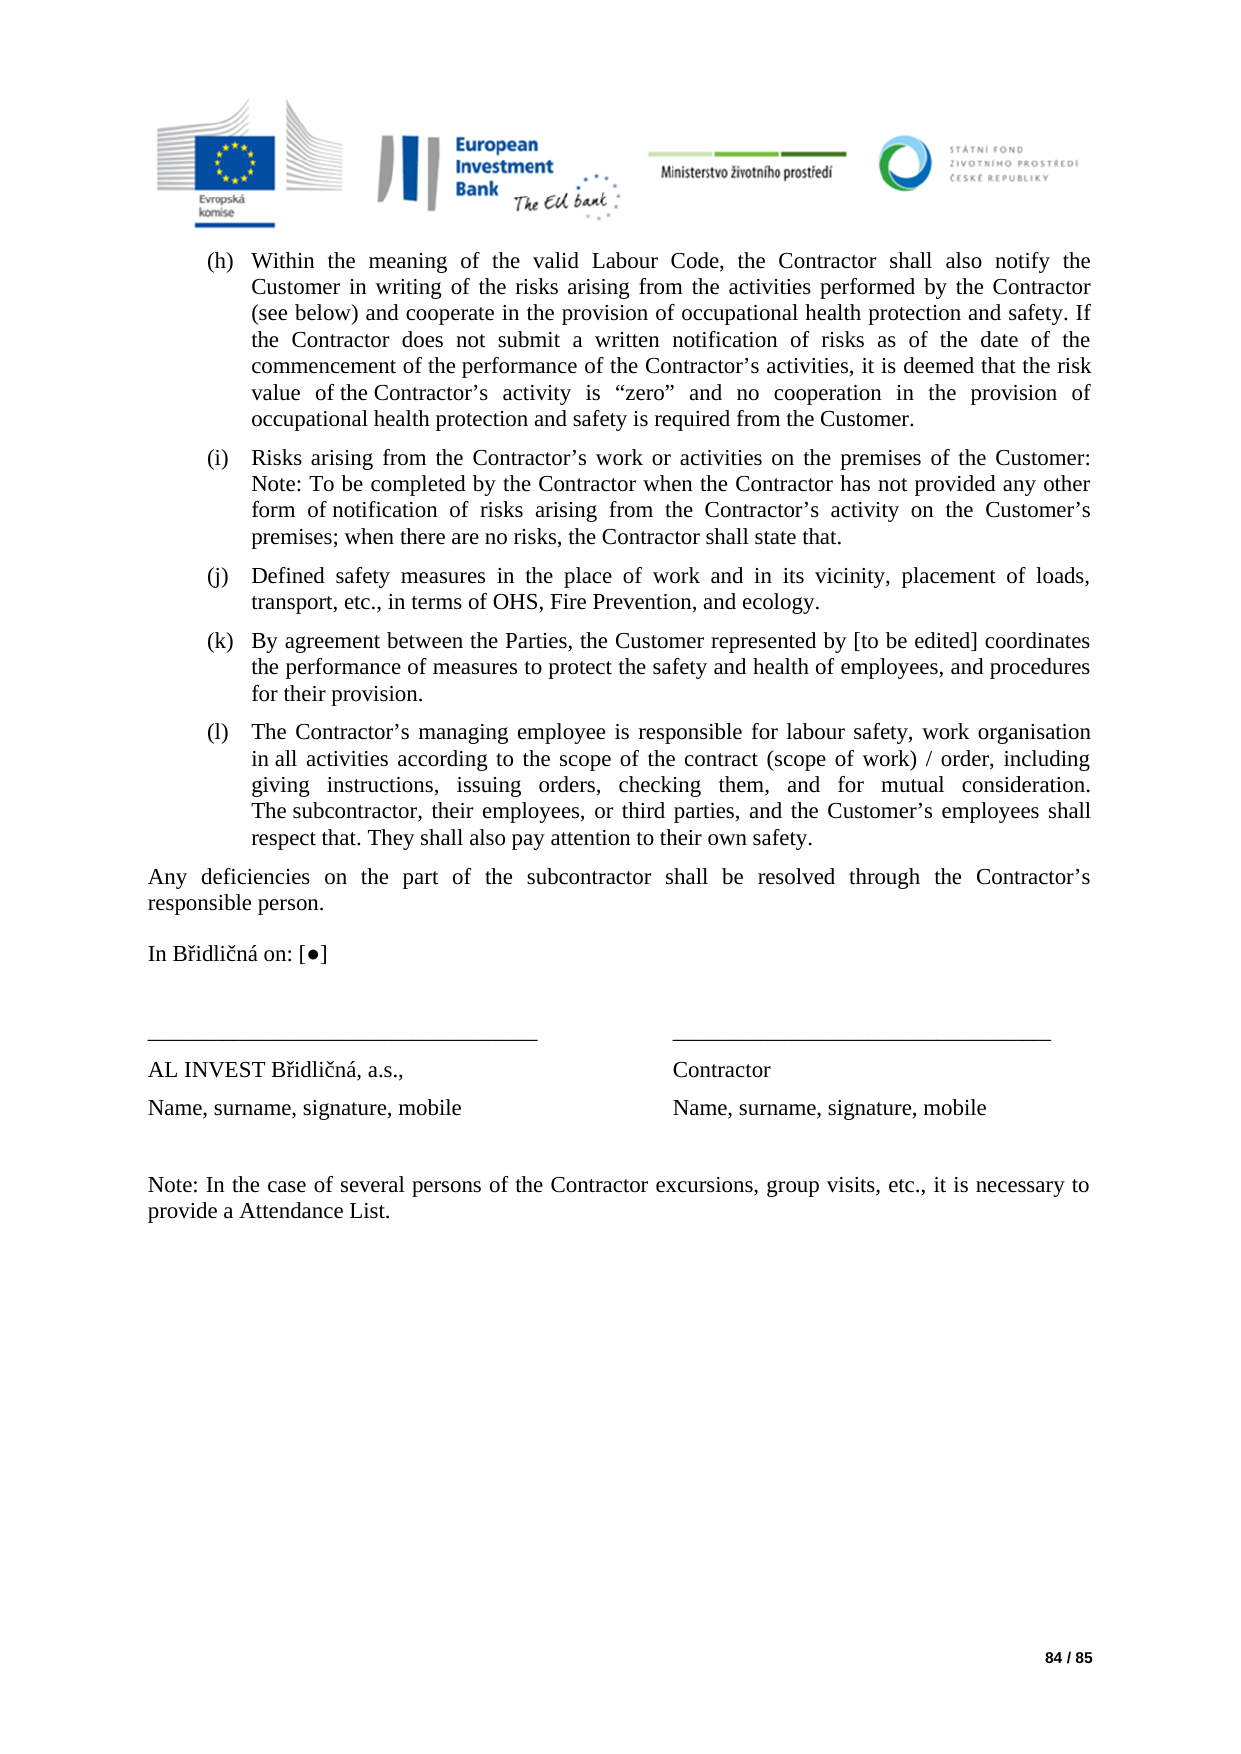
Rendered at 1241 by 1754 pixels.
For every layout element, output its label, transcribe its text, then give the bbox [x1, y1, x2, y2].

text Within the meaning of the valid Labour Code, the Contractor shall also notify the Customer in writing of the risks arising from the activities performed by the Contractor (see below) and cooperate in the provision of occupational health protection and safety. If the Contractor does not submit a written notification of risks as of the date of the commencement of the performance of the Contractor’s activities, it is deemed that the risk value of the Contractor’s activity is “zero” and no cooperation in the provision of occupational health protection and safety is required from the Customer. [207, 247, 1092, 431]
text Any deficiencies on the part of the subcontractor shall be resolved through the Contractor’s responsible person. [148, 863, 1092, 915]
text Risks arising from the Contractor’s work or activities on the premises of the Customer: Note: To be completed by the Contractor when the Contractor has not provided any other form of notification of risks arising from the Contractor’s activity on the Customer’s premises; when there are no risks, the Contractor shall state that. [207, 444, 1092, 549]
text Defined safety measures in the place of work and in its vicinity, placement of loads, transport, etc., in terms of OHS, Fire Prevention, and ecology. [207, 562, 1092, 614]
text By agreement between the Parties, the Customer represented by [to be edited] coordinates the performance of measures to protect the safety and health of employees, and procedures for their provision. [207, 627, 1092, 706]
text In Břidličná on: [●] [148, 940, 1092, 967]
text AL INVEST Břidličná, a.s., Contractor [148, 1056, 1092, 1082]
text The Contractor’s managing employee is responsible for labour safety, work organisation in all activities according to the scope of the contract (scope of work) / order, including giving instructions, issuing orders, checking them, and for mutual consideration. The subcontractor, their employees, or third parties, and the Customer’s employees shall respect that. They shall also pay attention to their own safety. [207, 718, 1092, 850]
text __________________________________ _________________________________ [148, 1017, 1092, 1043]
text Note: In the case of several persons of the Contractor excursions, group visits, etc., it is necessary to provide a Attendance List. [148, 1171, 1092, 1223]
picture [147, 87, 1093, 235]
text Name, surname, signature, mobile Name, surname, signature, mobile [148, 1094, 1092, 1121]
